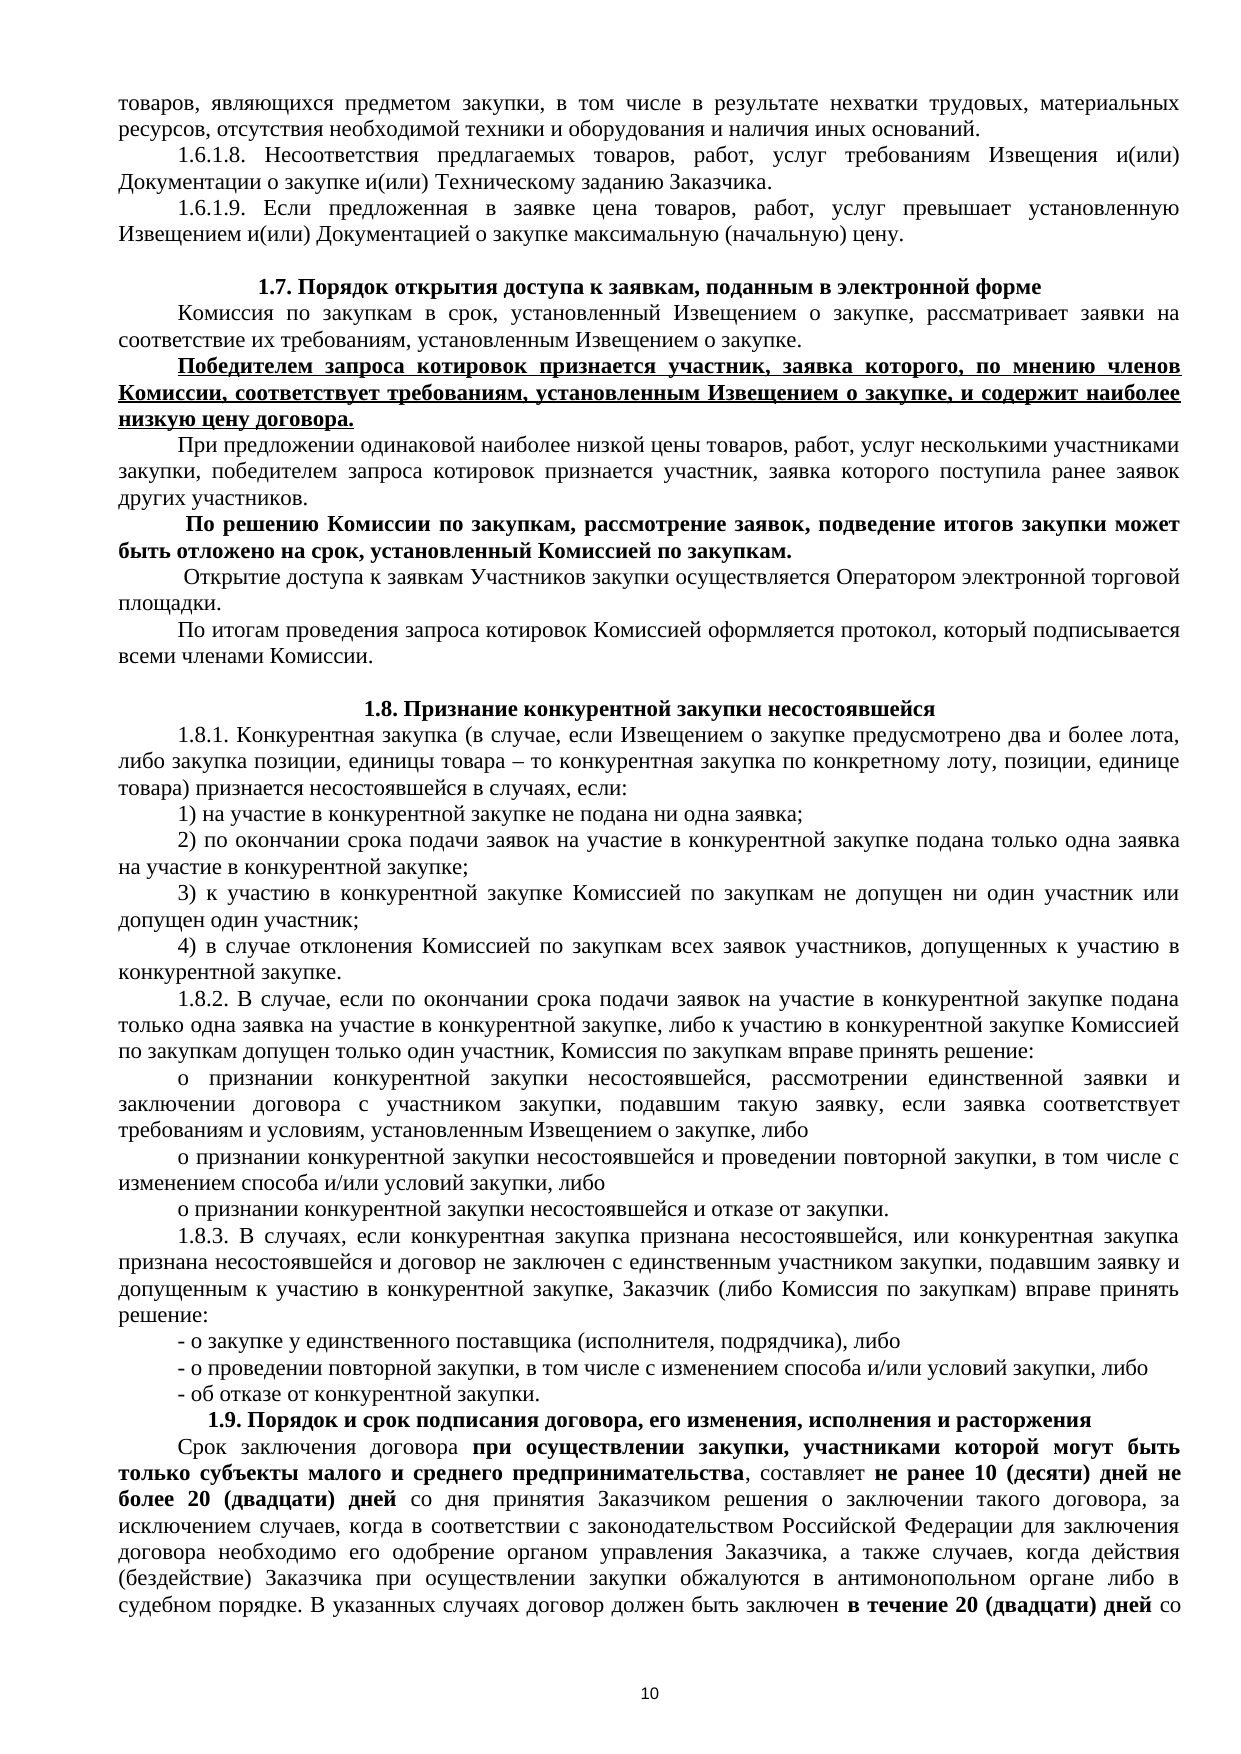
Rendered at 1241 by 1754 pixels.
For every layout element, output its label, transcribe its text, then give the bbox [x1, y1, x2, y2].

text 2) по окончании срока подачи заявок на участие в конкурентной закупке подана только одна заявка на участие в конкурентной закупке; [118, 827, 1181, 879]
text 1.6.1.9. Если предложенная в заявке цена товаров, работ, услуг превышает установленную Извещением и(или) Документацией о закупке максимальную (начальную) цену. [118, 194, 1181, 247]
text По итогам проведения запроса котировок Комиссией оформляется протокол, который подписывается всеми членами Комиссии. [118, 616, 1181, 668]
text 1.8.1. Конкурентная закупка (в случае, если Извещением о закупке предусмотрено два и более лота, либо закупка позиции, единицы товара – то конкурентная закупка по конкретному лоту, позиции, единице товара) признается несостоявшейся в случаях, если: [118, 721, 1181, 800]
text Комиссия по закупкам в срок, установленный Извещением о закупке, рассматривает заявки на соответствие их требованиям, установленным Извещением о закупке. [118, 299, 1181, 352]
text При предложении одинаковой наиболее низкой цены товаров, работ, услуг несколькими участниками закупки, победителем запроса котировок признается участник, заявка которого поступила ранее заявок других участников. [118, 431, 1181, 510]
text 3) к участию в конкурентной закупке Комиссией по закупкам не допущен ни один участник или допущен один участник; [118, 879, 1181, 932]
text о признании конкурентной закупки несостоявшейся и проведении повторной закупки, в том числе с изменением способа и/или условий закупки, либо [118, 1143, 1181, 1196]
text о признании конкурентной закупки несостоявшейся и отказе от закупки. [118, 1196, 1181, 1222]
text Победителем запроса котировок признается участник, заявка которого, по мнению членов Комиссии, соответствует требованиям, установленным Извещением о закупке, и содержит наиболее низкую цену договора. [118, 352, 1181, 401]
text 1.8.2. В случае, если по окончании срока подачи заявок на участие в конкурентной закупке подана только одна заявка на участие в конкурентной закупке, либо к участию в конкурентной закупке Комиссией по закупкам допущен только один участник, Комиссия по закупкам вправе принять решение: [118, 985, 1181, 1064]
text 1.9. Порядок и срок подписания договора, его изменения, исполнения и расторжения [118, 1406, 1181, 1433]
text 4) в случае отклонения Комиссией по закупкам всех заявок участников, допущенных к участию в конкурентной закупке. [118, 932, 1181, 985]
text По решению Комиссии по закупкам, рассмотрение заявок, подведение итогов закупки может быть отложено на срок, установленный Комиссией по закупкам. [118, 510, 1181, 563]
text о признании конкурентной закупки несостоявшейся, рассмотрении единственной заявки и заключении договора с участником закупки, подавшим такую заявку, если заявка соответствует требованиям и условиям, установленным Извещением о закупке, либо [118, 1064, 1181, 1143]
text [118, 89, 1181, 141]
text - об отказе от конкурентной закупки. [118, 1380, 1181, 1406]
text 1) на участие в конкурентной закупке не подана ни одна заявка; [118, 800, 1181, 827]
text Открытие доступа к заявкам Участников закупки осуществляется Оператором электронной торговой площадки. [118, 563, 1181, 616]
text 1.6.1.8. Несоответствия предлагаемых товаров, работ, услуг требованиям Извещения и(или) Документации о закупке и(или) Техническому заданию Заказчика. [118, 141, 1181, 194]
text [118, 1433, 1181, 1617]
text - о проведении повторной закупки, в том числе с изменением способа и/или условий закупки, либо [118, 1354, 1181, 1380]
text 1.8.3. В случаях, если конкурентная закупка признана несостоявшейся, или конкурентная закупка признана несостоявшейся и договор не заключен с единственным участником закупки, подавшим заявку и допущенным к участию в конкурентной закупке, Заказчик (либо Комиссия по закупкам) вправе принять решение: [118, 1222, 1181, 1327]
text Победителем запроса котировок признается участник, заявка которого, по мнению членов Комиссии, соответствует требованиям, установленным Извещением о закупке, и содержит наиболее низкую цену договора. [118, 403, 1181, 431]
text - о закупке у единственного поставщика (исполнителя, подрядчика), либо [118, 1327, 1181, 1354]
text 1.8. Признание конкурентной закупки несостоявшейся [118, 695, 1181, 721]
text 1.7. Порядок открытия доступа к заявкам, поданным в электронной форме [118, 273, 1181, 299]
